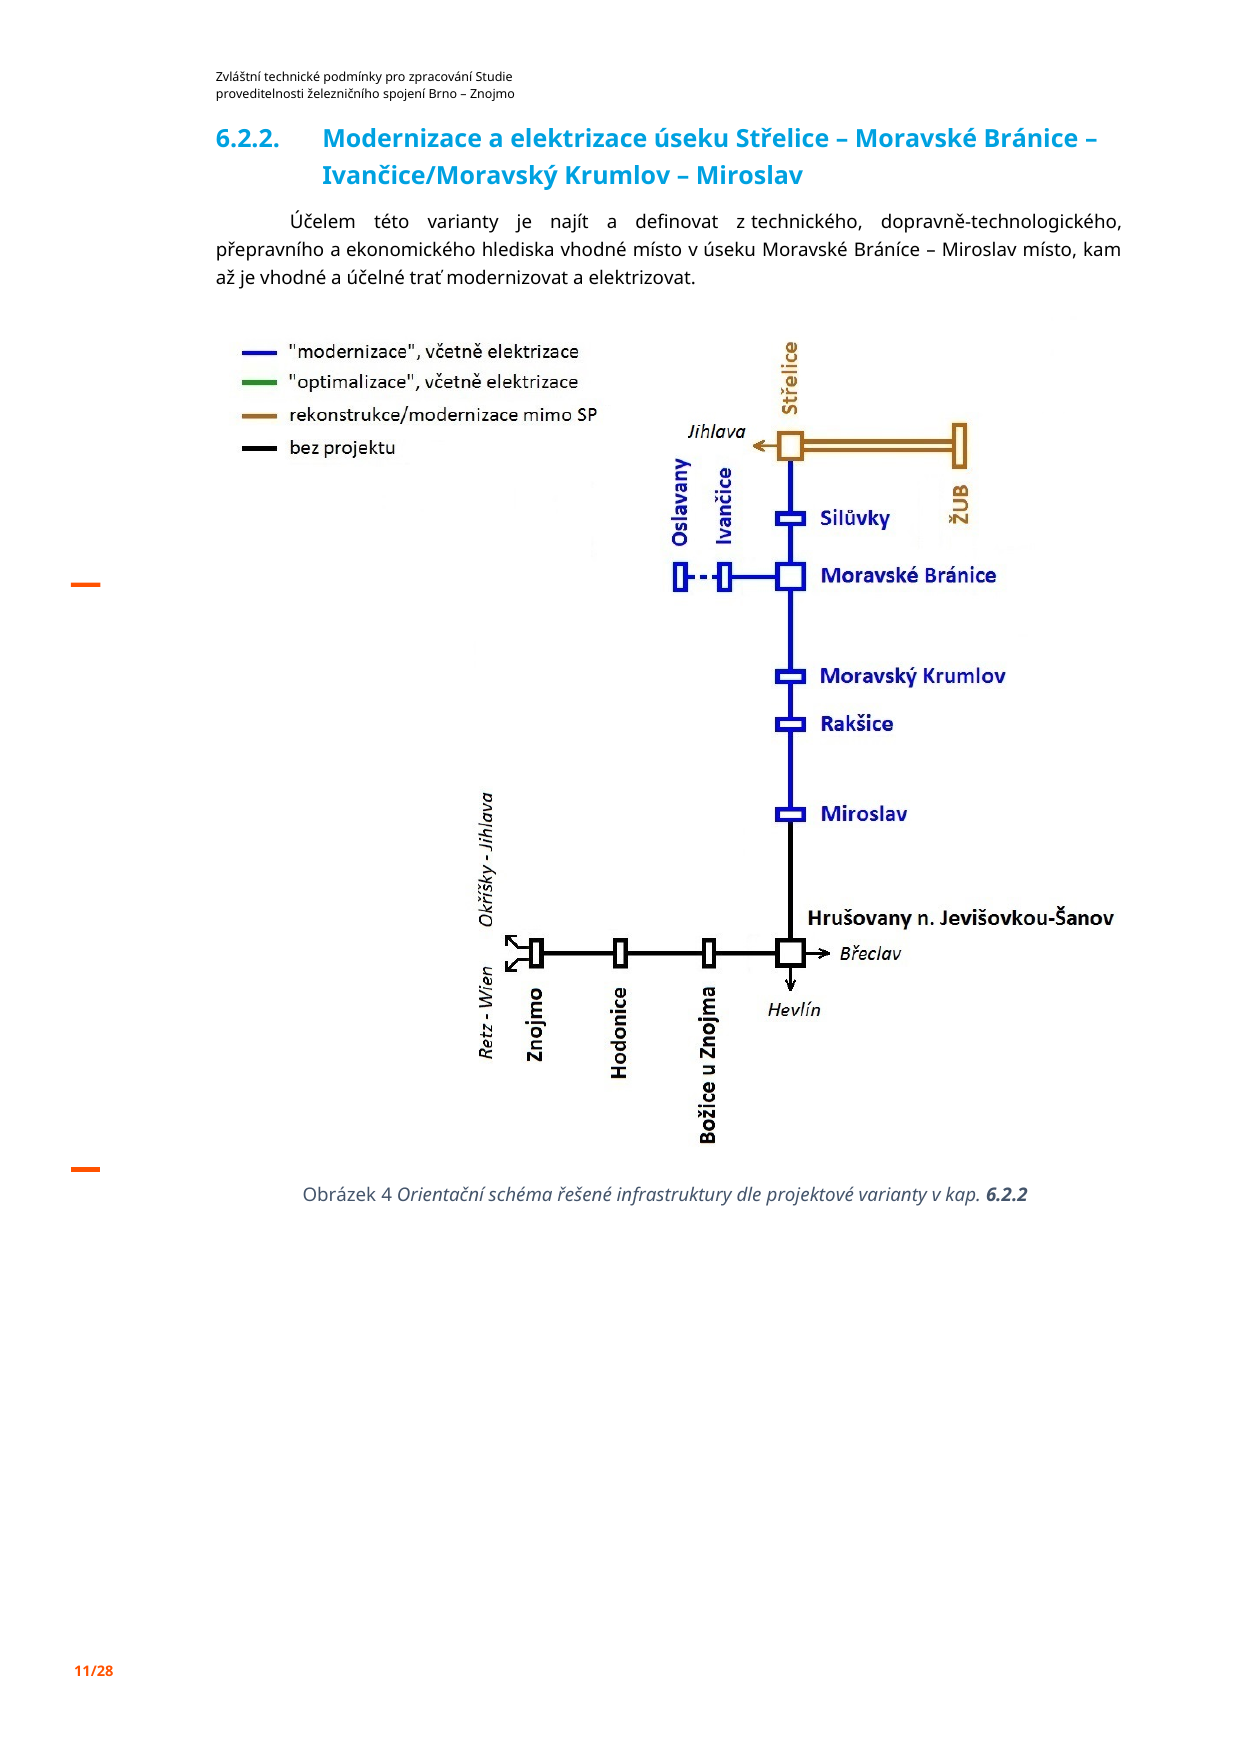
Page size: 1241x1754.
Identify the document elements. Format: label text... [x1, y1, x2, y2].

subtitle Modernizace a elektrizace úseku Střelice – Moravské Bránice – Ivančice/Moravský Krumlov – Miroslav [216, 121, 1122, 192]
picture [215, 314, 1137, 1172]
text Účelem této varianty je najít a definovat z technického, dopravně-technologického, přepravního a ekonomického hlediska vhodné místo v úseku Moravské Bráníce – Miroslav místo, kam až je vhodné a účelné trať modernizovat a elektrizovat. [216, 208, 1122, 289]
